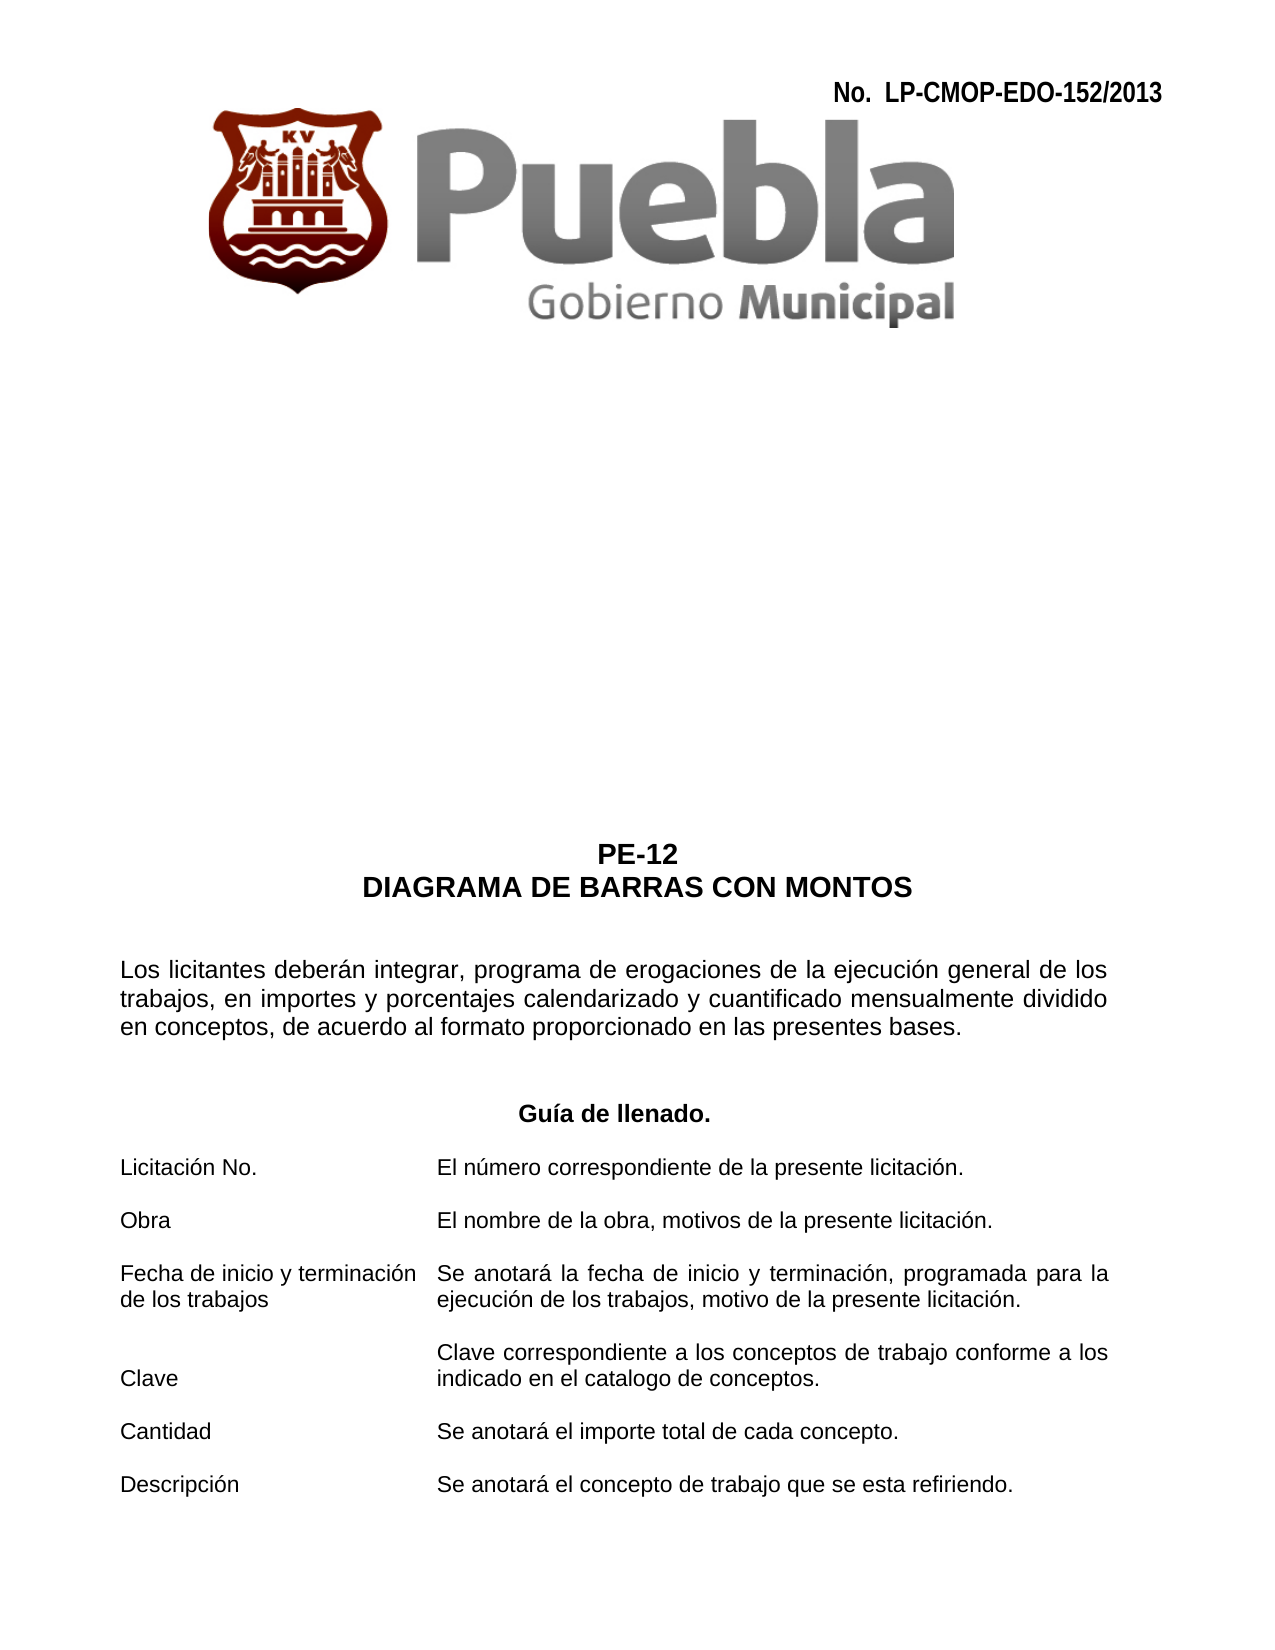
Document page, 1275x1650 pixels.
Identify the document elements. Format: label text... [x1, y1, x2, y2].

text DIAGRAMA DE BARRAS CON MONTOS [112, 870, 1162, 904]
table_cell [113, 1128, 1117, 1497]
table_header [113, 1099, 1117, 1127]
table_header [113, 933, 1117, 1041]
picture [208, 108, 954, 328]
text PE-12 [112, 837, 1162, 870]
